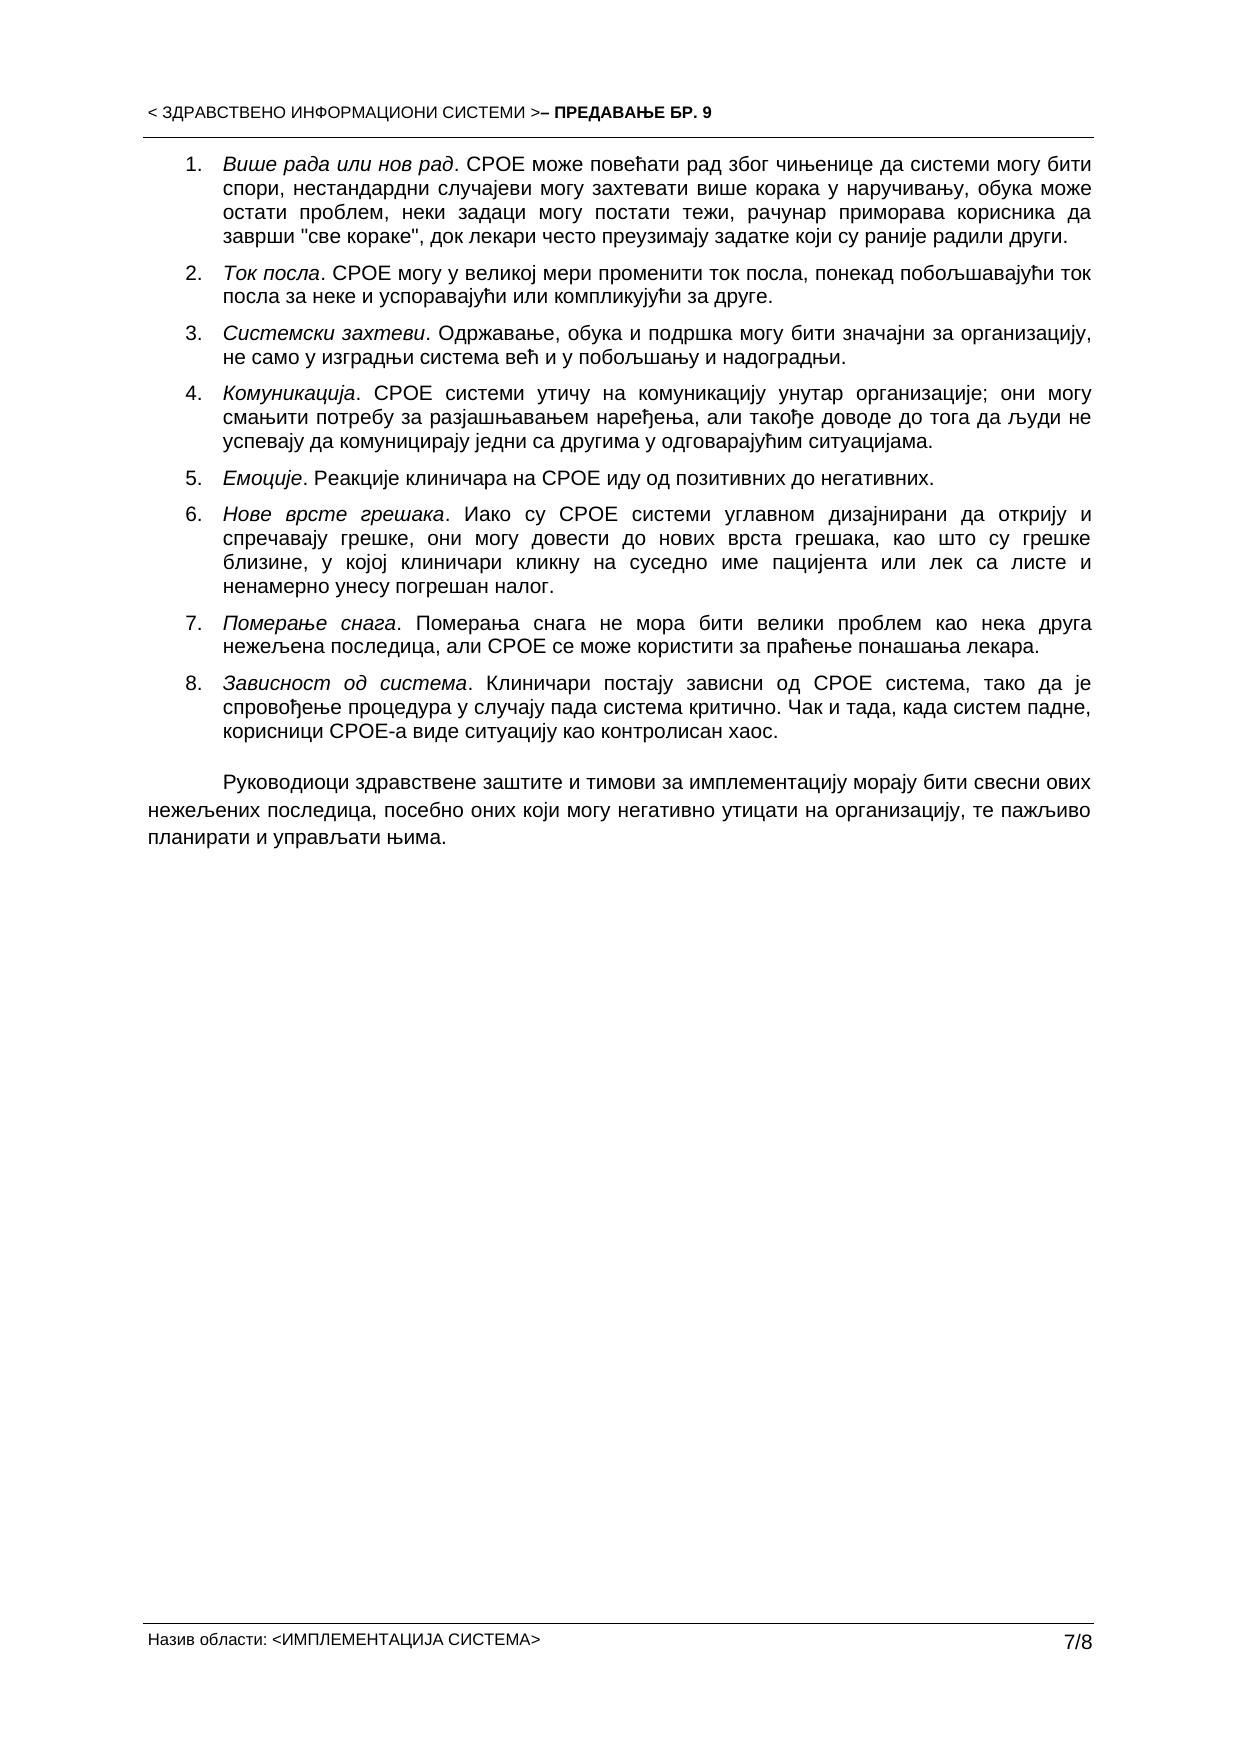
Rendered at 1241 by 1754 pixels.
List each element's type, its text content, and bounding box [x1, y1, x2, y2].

list Емоције. Реакције клиничара на CPOE иду од позитивних до негативних. [185, 466, 1092, 489]
list Системски захтеви. Одржавање, обука и подршка могу бити значајни за организацију, не само у изградњи система већ и у побољшању и надоградњи. [185, 321, 1092, 369]
list Нове врсте грешака. Иако су CPOE системи углавном дизајнирани да открију и спречавају грешке, они могу довести до нових врста грешака, као што су грешке близине, у којој клиничари кликну на суседно име пацијента или лек са листе и ненамерно унесу погрешан налог. [185, 502, 1092, 598]
list Зависност од система. Клиничари постају зависни од CPOE система, тако да је спровођење процедура у случају пада система критично. Чак и тада, када систем падне, корисници CPOE-а виде ситуацију као контролисан хаос. [185, 671, 1092, 743]
list Померање снага. Померања снага не мора бити велики проблем као нека друга нежељена последица, али CPOE се може користити за праћење понашања лекара. [185, 610, 1092, 658]
list Ток посла. CPOE могу у великој мери променити ток посла, понекад побољшавајући ток посла за неке и успоравајући или компликујући за друге. [185, 260, 1092, 308]
text Руководиоци здравствене заштите и тимови за имплементацију морају бити свесни ових нежељених последица, посебно оних који могу негативно утицати на организацију, те пажљиво планирати и управљати њима. [148, 770, 1092, 849]
list Више рада или нов рад. CPOE може повећати рад због чињенице да системи могу бити спори, нестандардни случајеви могу захтевати више корака у наручивању, обука може остати проблем, неки задаци могу постати тежи, рачунар приморава корисника да заврши "све кораке", док лекари често преузимају задатке који су раније радили други. [185, 152, 1092, 248]
list Комуникација. CPOE системи утичу на комуникацију унутар организације; они могу смањити потребу за разјашњавањем наређења, али такође доводе до тога да људи не успевају да комуницирају једни са другима у одговарајућим ситуацијама. [185, 381, 1092, 453]
